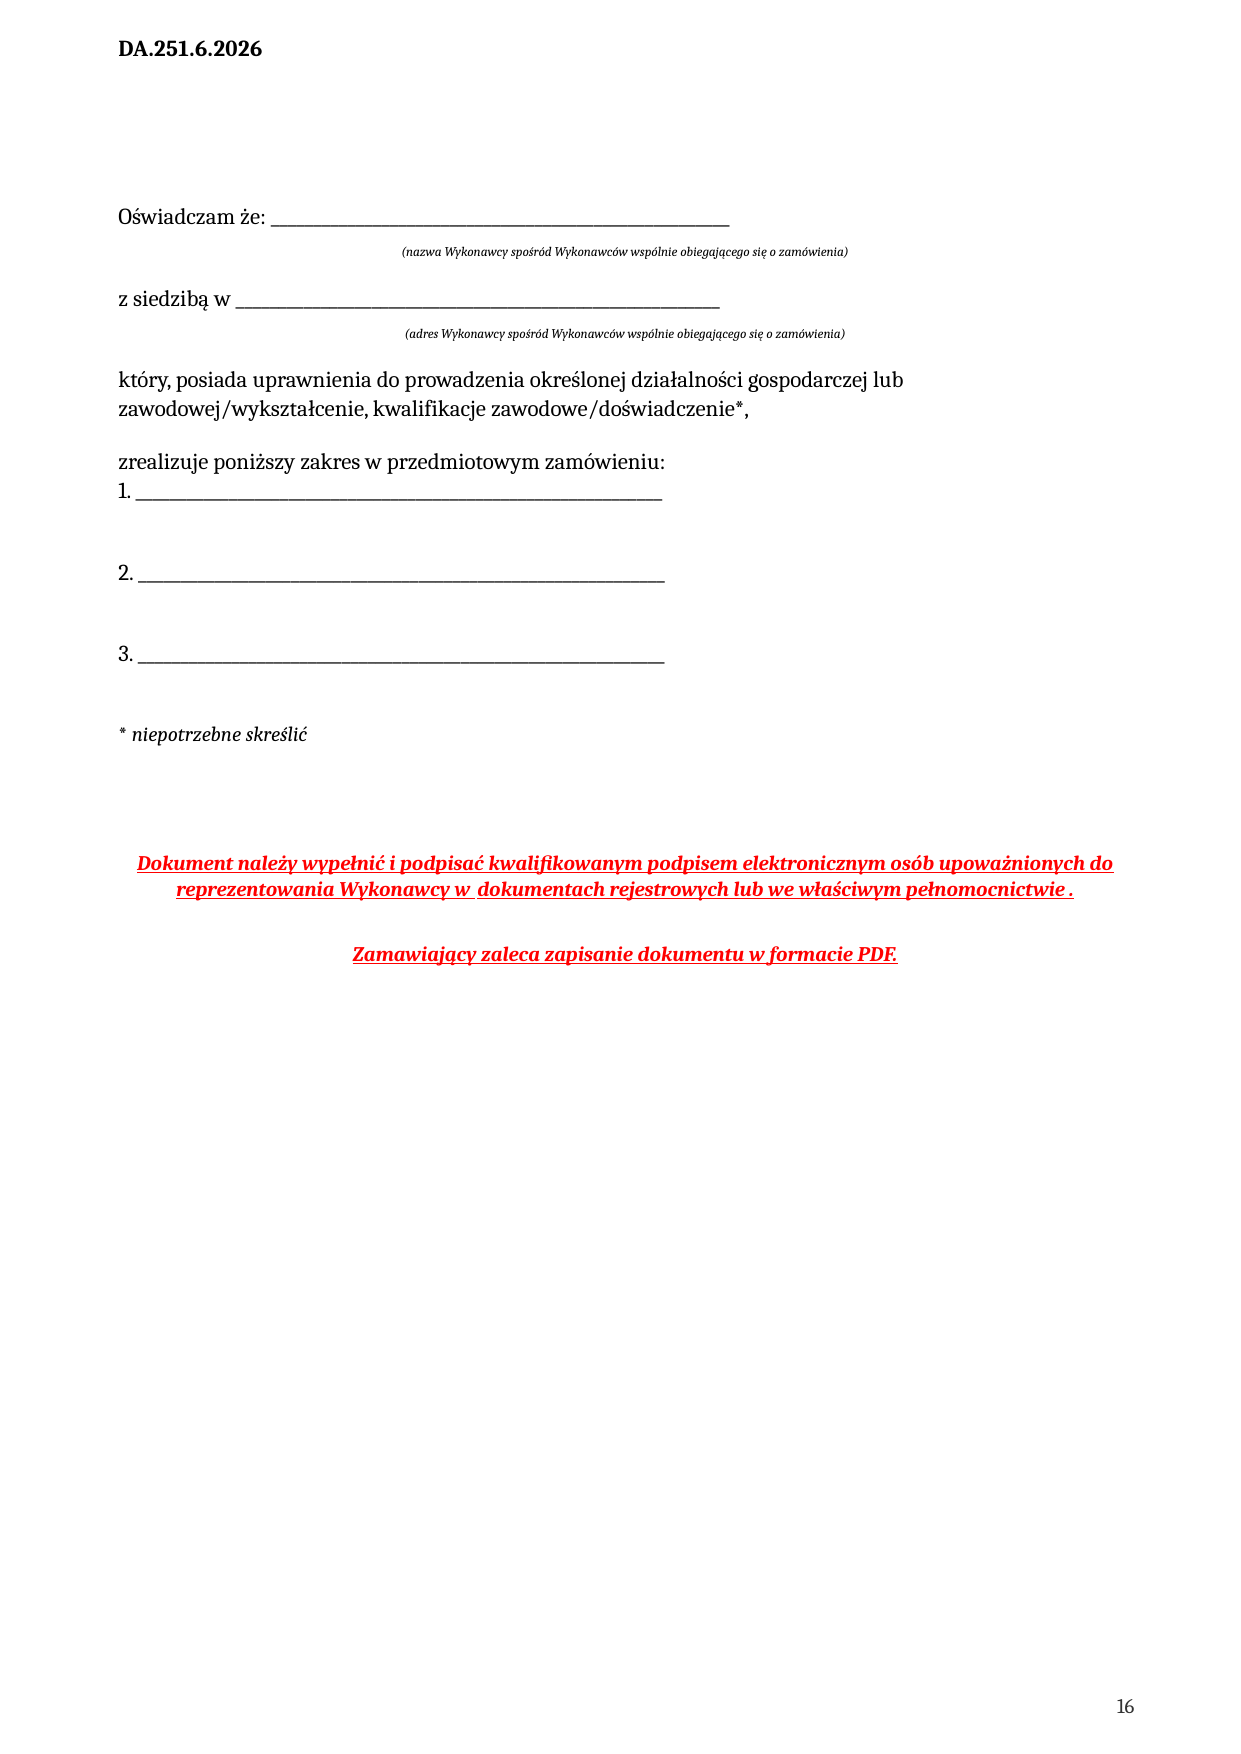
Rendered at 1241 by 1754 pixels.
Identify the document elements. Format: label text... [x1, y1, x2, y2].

text z siedzibą w _________________________________________________________ [118, 285, 1134, 312]
text 2. ______________________________________________________________ [118, 531, 1134, 586]
text 3. ______________________________________________________________ [118, 613, 1134, 668]
text zrealizuje poniższy zakres w przedmiotowym zamówieniu: 1. ______________________________________________________________ [118, 449, 1134, 504]
text Zamawiający zaleca zapisanie dokumentu w formacie PDF. [118, 942, 1134, 966]
text (nazwa Wykonawcy spośród Wykonawców wspólnie obiegającego się o zamówienia) [118, 244, 1134, 271]
text * niepotrzebne skreślić [118, 695, 1134, 747]
text Dokument należy wypełnić i podpisać kwalifikowanym podpisem elektronicznym osób upoważnionych do reprezentowania Wykonawcy w dokumentach rejestrowych lub we właściwym pełnomocnictwie . [118, 851, 1134, 902]
text Oświadczam że: ______________________________________________________ [118, 203, 1134, 230]
text (adres Wykonawcy spośród Wykonawców wspólnie obiegającego się o zamówienia) [118, 326, 1134, 353]
text który, posiada uprawnienia do prowadzenia określonej działalności gospodarczej lub zawodowej/wykształcenie, kwalifikacje zawodowe/doświadczenie*, [118, 367, 1134, 422]
